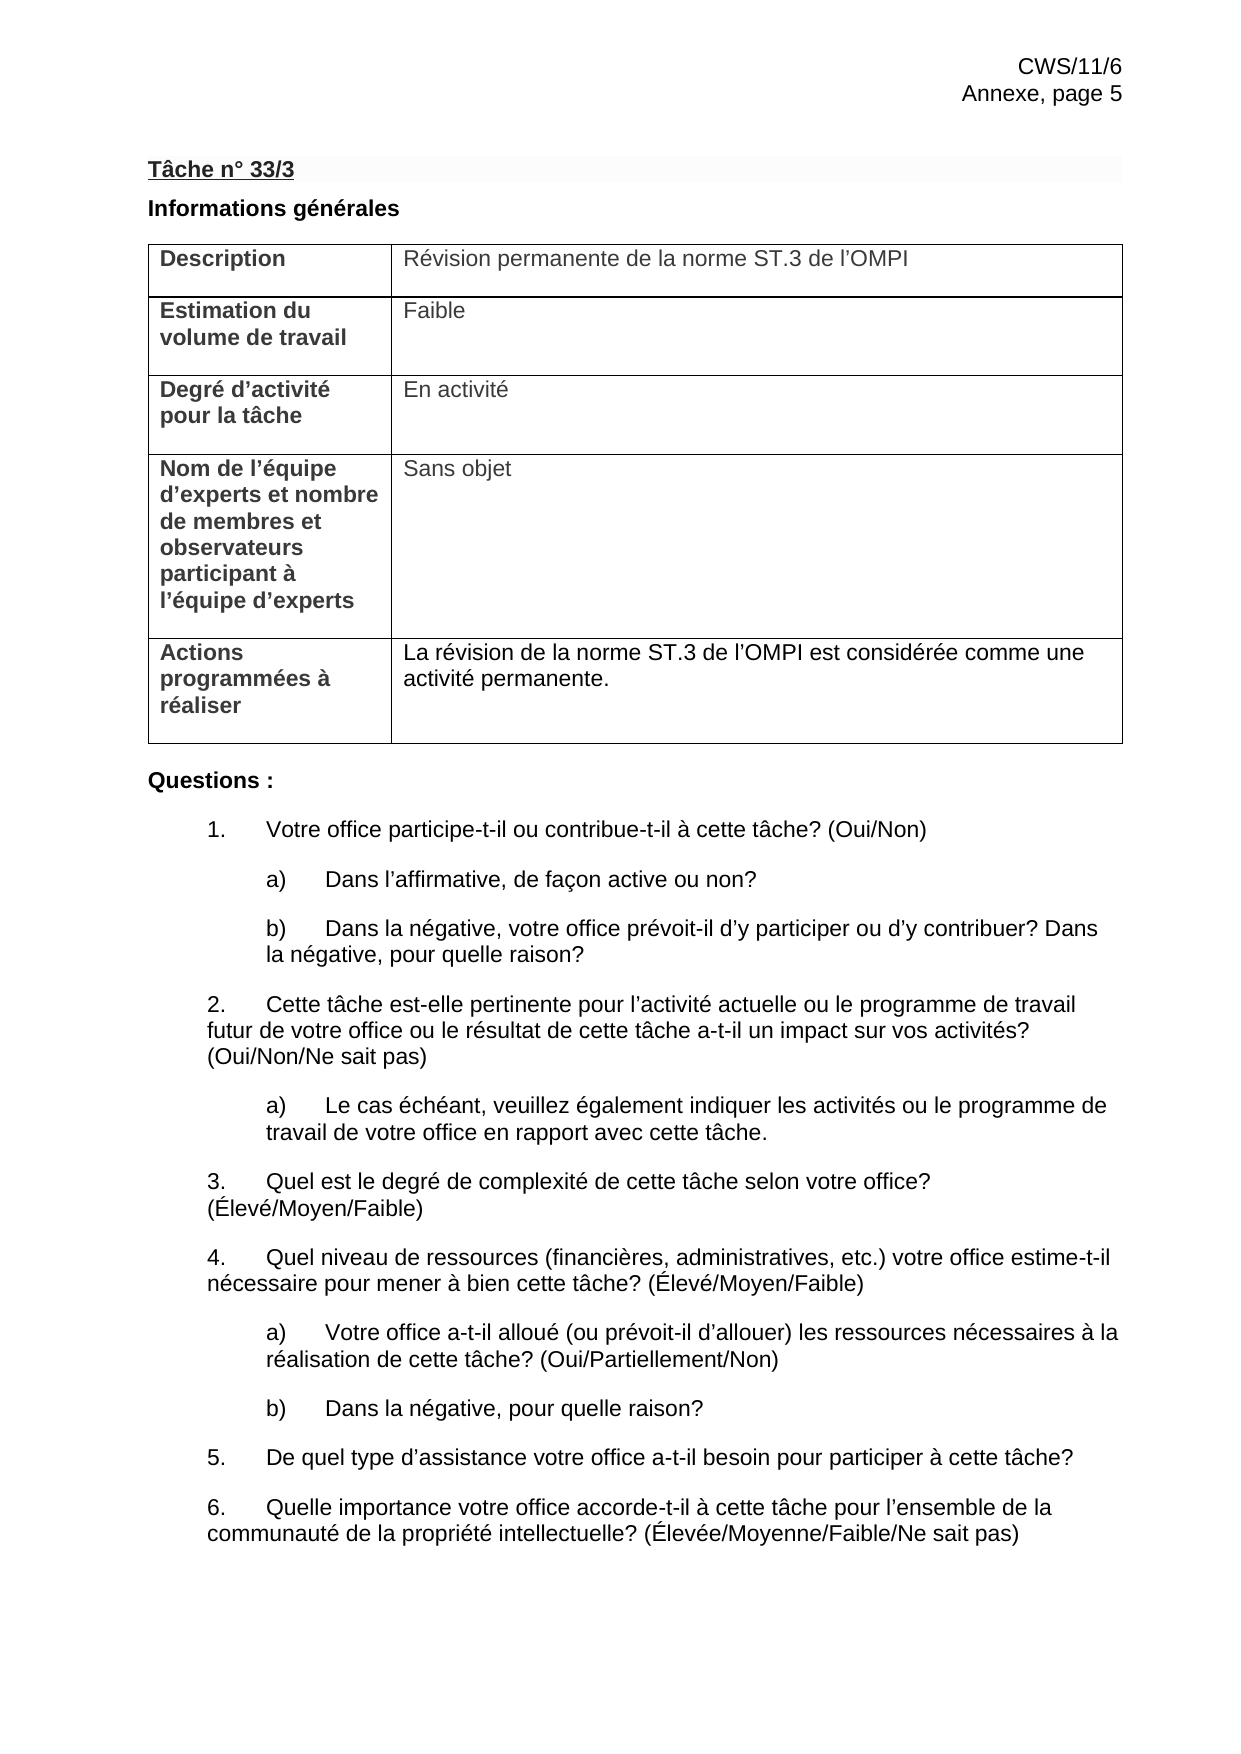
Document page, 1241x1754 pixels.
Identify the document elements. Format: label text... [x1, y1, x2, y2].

table_cell Sans objet [392, 455, 1122, 638]
list Dans l’affirmative, de façon active ou non? [266, 866, 1122, 892]
list Votre office participe-t-il ou contribue-t-il à cette tâche? (Oui/Non) [207, 816, 1122, 843]
text Quelle importance votre office accorde-t-il à cette tâche pour l’ensemble de la communauté de la propriété intellectuelle? (Élevée/Moyenne/Faible/Ne sait pas) [207, 1493, 1122, 1546]
list Dans la négative, votre office prévoit-il d’y participer ou d’y contribuer? Dans la négative, pour quelle raison? [266, 915, 1122, 968]
text De quel type d’assistance votre office a-t-il besoin pour participer à cette tâche? [207, 1444, 1122, 1471]
list Votre office a-t-il alloué (ou prévoit-il d’allouer) les ressources nécessaires à la réalisation de cette tâche? (Oui/Partiellement/Non) [266, 1319, 1122, 1372]
table_cell Faible [392, 298, 1122, 375]
table_cell Degré d’activité pour la tâche [149, 376, 391, 454]
table_header Révision permanente de la norme ST.3 de l’OMPI [392, 245, 1122, 296]
text Cette tâche est-elle pertinente pour l’activité actuelle ou le programme de travail futur de votre office ou le résultat de cette tâche a-t-il un impact sur vos activités? (Oui/Non/Ne sait pas) [207, 991, 1122, 1069]
table_header Description [149, 245, 391, 296]
subtitle Tâche n° 33/3 [148, 156, 1122, 182]
table_cell La révision de la norme ST.3 de l’OMPI est considérée comme une activité permanente. [392, 639, 1122, 743]
list Dans la négative, pour quelle raison? [266, 1395, 1122, 1421]
table_cell Actions programmées à réaliser [149, 639, 391, 743]
text Quel est le degré de complexité de cette tâche selon votre office? (Élevé/Moyen/Faible) [207, 1168, 1122, 1221]
list Questions : [148, 767, 1122, 793]
text Quel niveau de ressources (financières, administratives, etc.) votre office estime-t-il nécessaire pour mener à bien cette tâche? (Élevé/Moyen/Faible) [207, 1244, 1122, 1296]
table_cell Estimation du volume de travail [149, 298, 391, 375]
list Le cas échéant, veuillez également indiquer les activités ou le programme de travail de votre office en rapport avec cette tâche. [266, 1092, 1122, 1145]
table_cell En activité [392, 376, 1122, 454]
table_cell Nom de l’équipe d’experts et nombre de membres et observateurs participant à l’équipe d’experts [149, 455, 391, 638]
text Informations générales [148, 195, 1122, 221]
